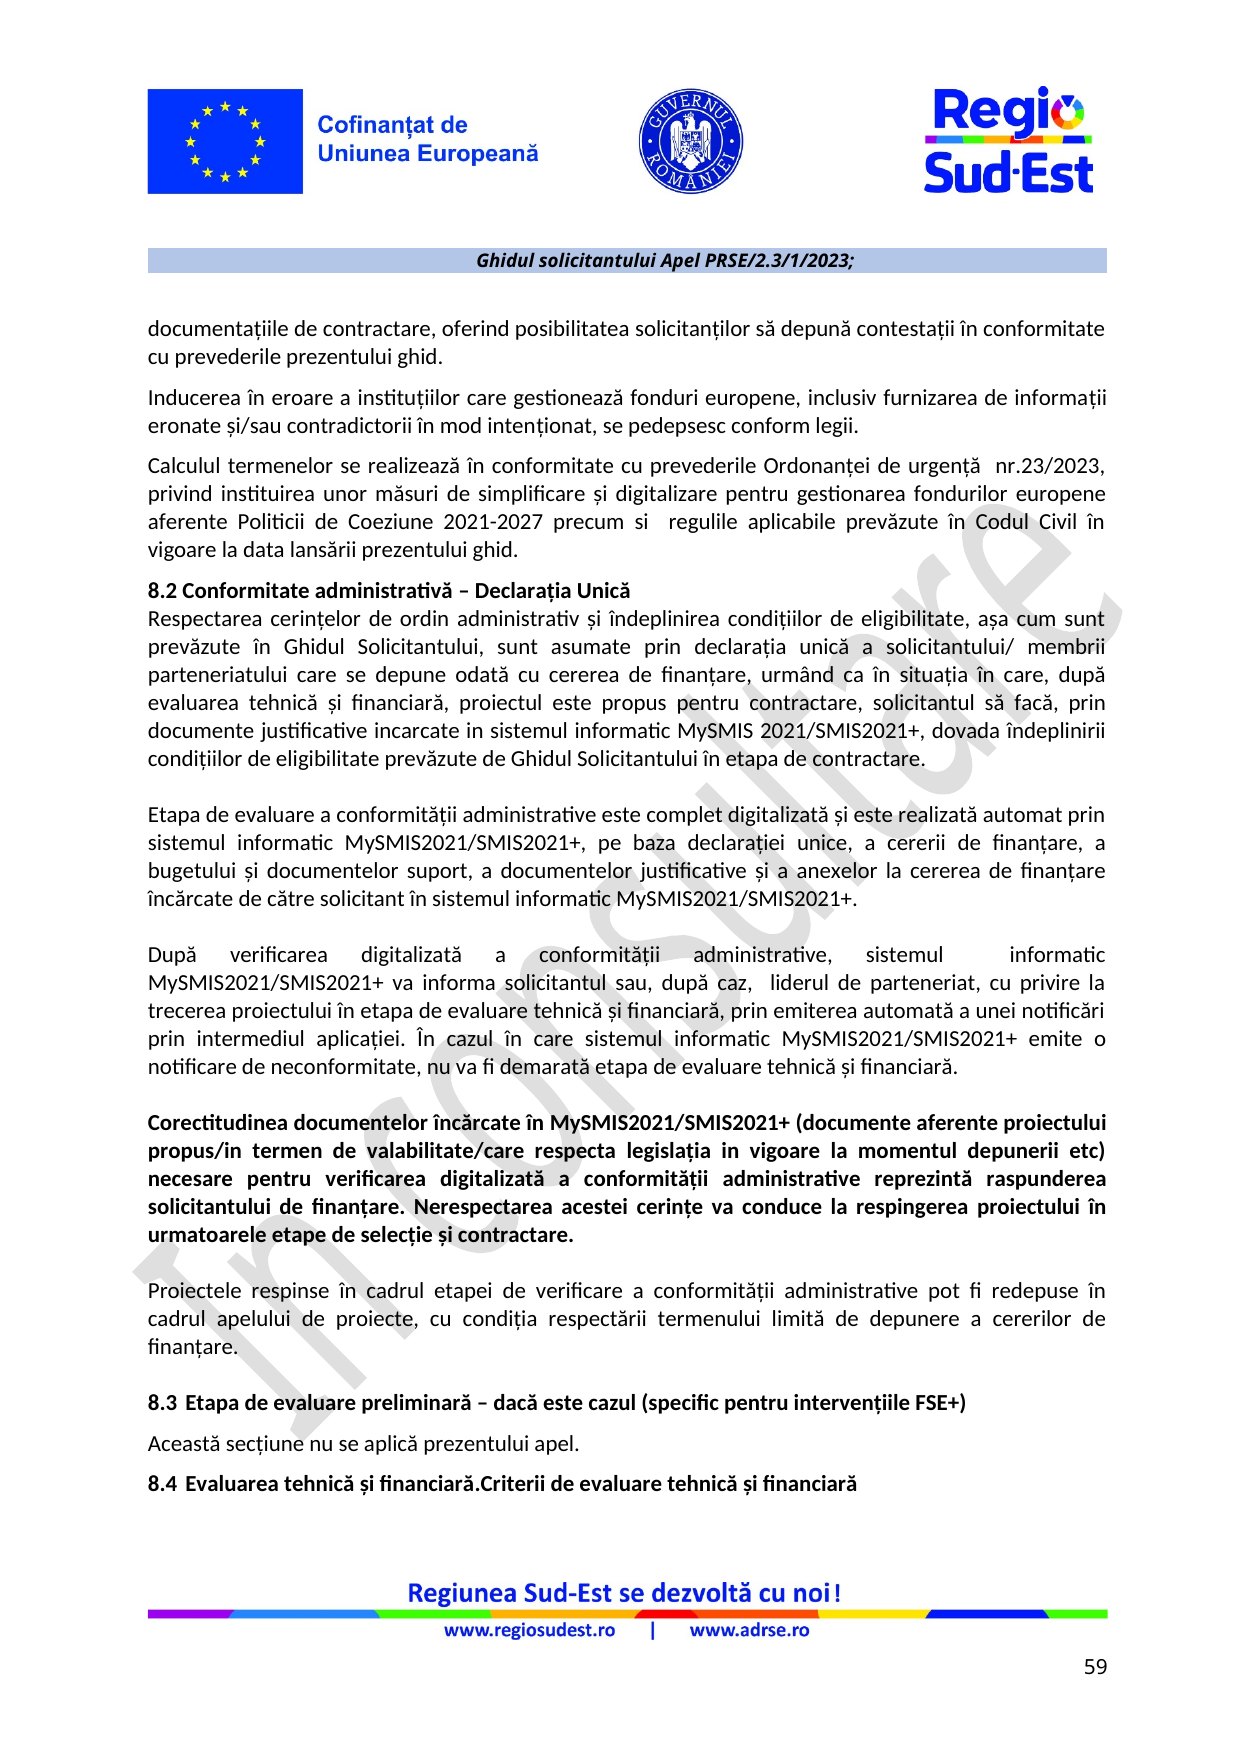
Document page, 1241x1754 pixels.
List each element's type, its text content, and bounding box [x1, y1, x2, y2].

text Calculul termenelor se realizează în conformitate cu prevederile Ordonanței de urgență nr.23/2023, privind instituirea unor măsuri de simplificare și digitalizare pentru gestionarea fondurilor europene aferente Politicii de Coeziune 2021-2027 precum si regulile aplicabile prevăzute în Codul Civil în vigoare la data lansării prezentului ghid. [148, 451, 1107, 563]
subtitle 8.2 Conformitate administrativă – Declaraţia Unică [148, 576, 1107, 604]
text Inducerea în eroare a instituţiilor care gestionează fonduri europene, inclusiv furnizarea de informaţii eronate şi/sau contradictorii în mod intenţionat, se pedepsesc conform legii. [148, 383, 1107, 439]
subtitle Etapa de evaluare preliminară – dacă este cazul (specific pentru intervențiile FSE+) [148, 1388, 1107, 1417]
text După verificarea digitalizată a conformității administrative, sistemul informatic MySMIS2021/SMIS2021+ va informa solicitantul sau, după caz, liderul de parteneriat, cu privire la trecerea proiectului în etapa de evaluare tehnică și financiară, prin emiterea automată a unei notificări prin intermediul aplicației. În cazul în care sistemul informatic MySMIS2021/SMIS2021+ emite o notificare de neconformitate, nu va fi demarată etapa de evaluare tehnică și financiară. [148, 940, 1107, 1080]
text Corectitudinea documentelor încărcate în MySMIS2021/SMIS2021+ (documente aferente proiectului propus/in termen de valabilitate/care respecta legislația in vigoare la momentul depunerii etc) necesare pentru verificarea digitalizată a conformității administrative reprezintă raspunderea solicitantului de finanțare. Nerespectarea acestei cerințe va conduce la respingerea proiectului în urmatoarele etape de selecție și contractare. [148, 1108, 1107, 1248]
picture [147, 1582, 1108, 1640]
text Această secțiune nu se aplică prezentului apel. [148, 1429, 1107, 1457]
text Respectarea cerințelor de ordin administrativ și îndeplinirea condițiilor de eligibilitate, așa cum sunt prevăzute în Ghidul Solicitantului, sunt asumate prin declarația unică a solicitantului/ membrii parteneriatului care se depune odată cu cererea de finanțare, urmând ca în situația în care, după evaluarea tehnică și financiară, proiectul este propus pentru contractare, solicitantul să facă, prin documente justificative incarcate in sistemul informatic MySMIS 2021/SMIS2021+, dovada îndeplinirii condițiilor de eligibilitate prevăzute de Ghidul Solicitantului în etapa de contractare. [148, 604, 1107, 772]
text Etapa de evaluare a conformității administrative este complet digitalizată și este realizată automat prin sistemul informatic MySMIS2021/SMIS2021+, pe baza declarației unice, a cererii de finanțare, a bugetului și documentelor suport, a documentelor justificative și a anexelor la cererea de finanțare încărcate de către solicitant în sistemul informatic MySMIS2021/SMIS2021+. [148, 800, 1107, 912]
text Proiectele respinse în cadrul etapei de verificare a conformității administrative pot fi redepuse în cadrul apelului de proiecte, cu condiția respectării termenului limită de depunere a cererilor de finanțare. [148, 1276, 1107, 1361]
subtitle Evaluarea tehnică și financiară.Criterii de evaluare tehnică și financiară [148, 1469, 1107, 1498]
picture [147, 86, 1093, 195]
